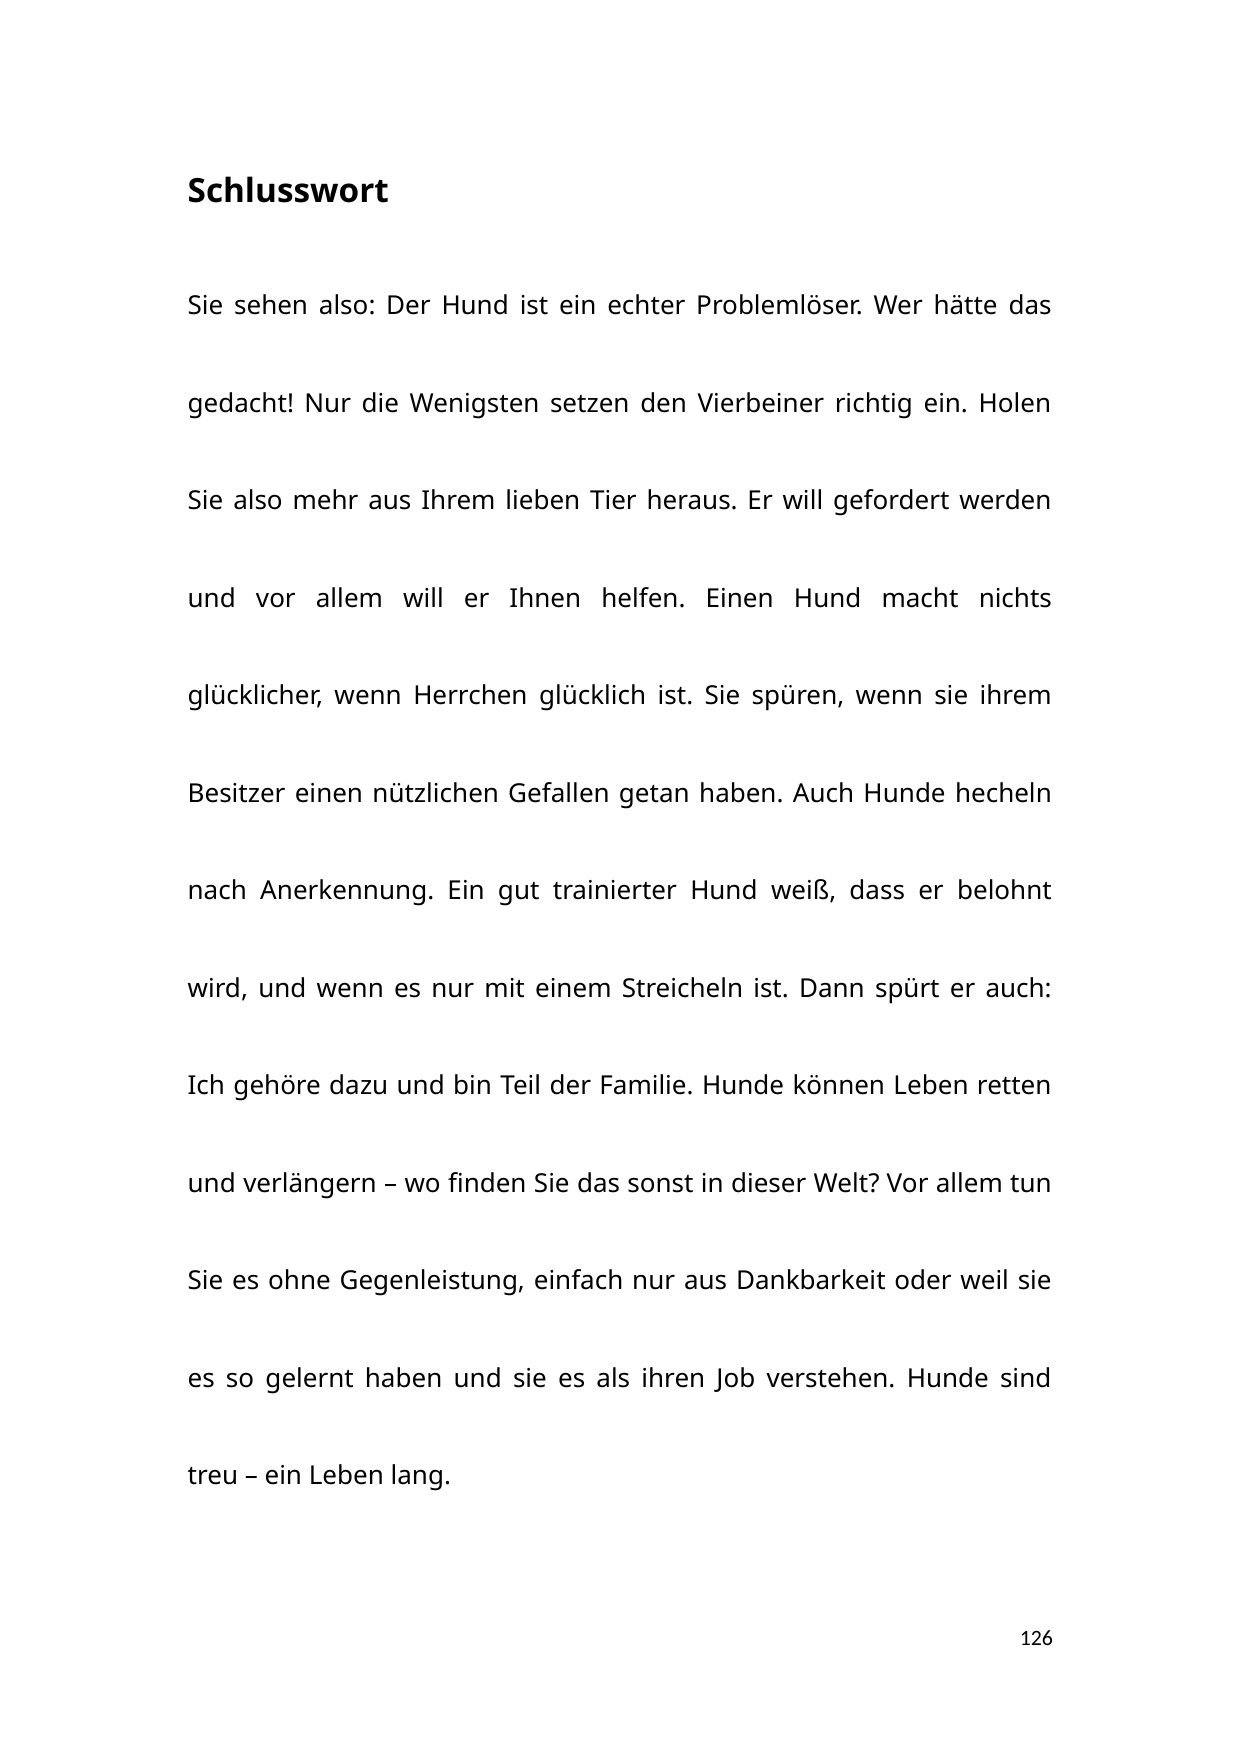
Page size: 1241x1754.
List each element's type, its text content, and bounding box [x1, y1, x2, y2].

text Sie sehen also: Der Hund ist ein echter Problemlöser. Wer hätte das gedacht! Nur die Wenigsten setzen den Vierbeiner richtig ein. Holen Sie also mehr aus Ihrem lieben Tier heraus. Er will gefordert werden und vor allem will er Ihnen helfen. Einen Hund macht nichts glücklicher, wenn Herrchen glücklich ist. Sie spüren, wenn sie ihrem Besitzer einen nützlichen Gefallen getan haben. Auch Hunde hecheln nach Anerkennung. Ein gut trainierter Hund weiß, dass er belohnt wird, und wenn es nur mit einem Streicheln ist. Dann spürt er auch: Ich gehöre dazu und bin Teil der Familie. Hunde können Leben retten und verlängern – wo finden Sie das sonst in dieser Welt? Vor allem tun Sie es ohne Gegenleistung, einfach nur aus Dankbarkeit oder weil sie es so gelernt haben und sie es als ihren Job verstehen. Hunde sind treu – ein Leben lang. [187, 272, 1053, 1507]
subtitle Schlusswort [187, 157, 1053, 222]
